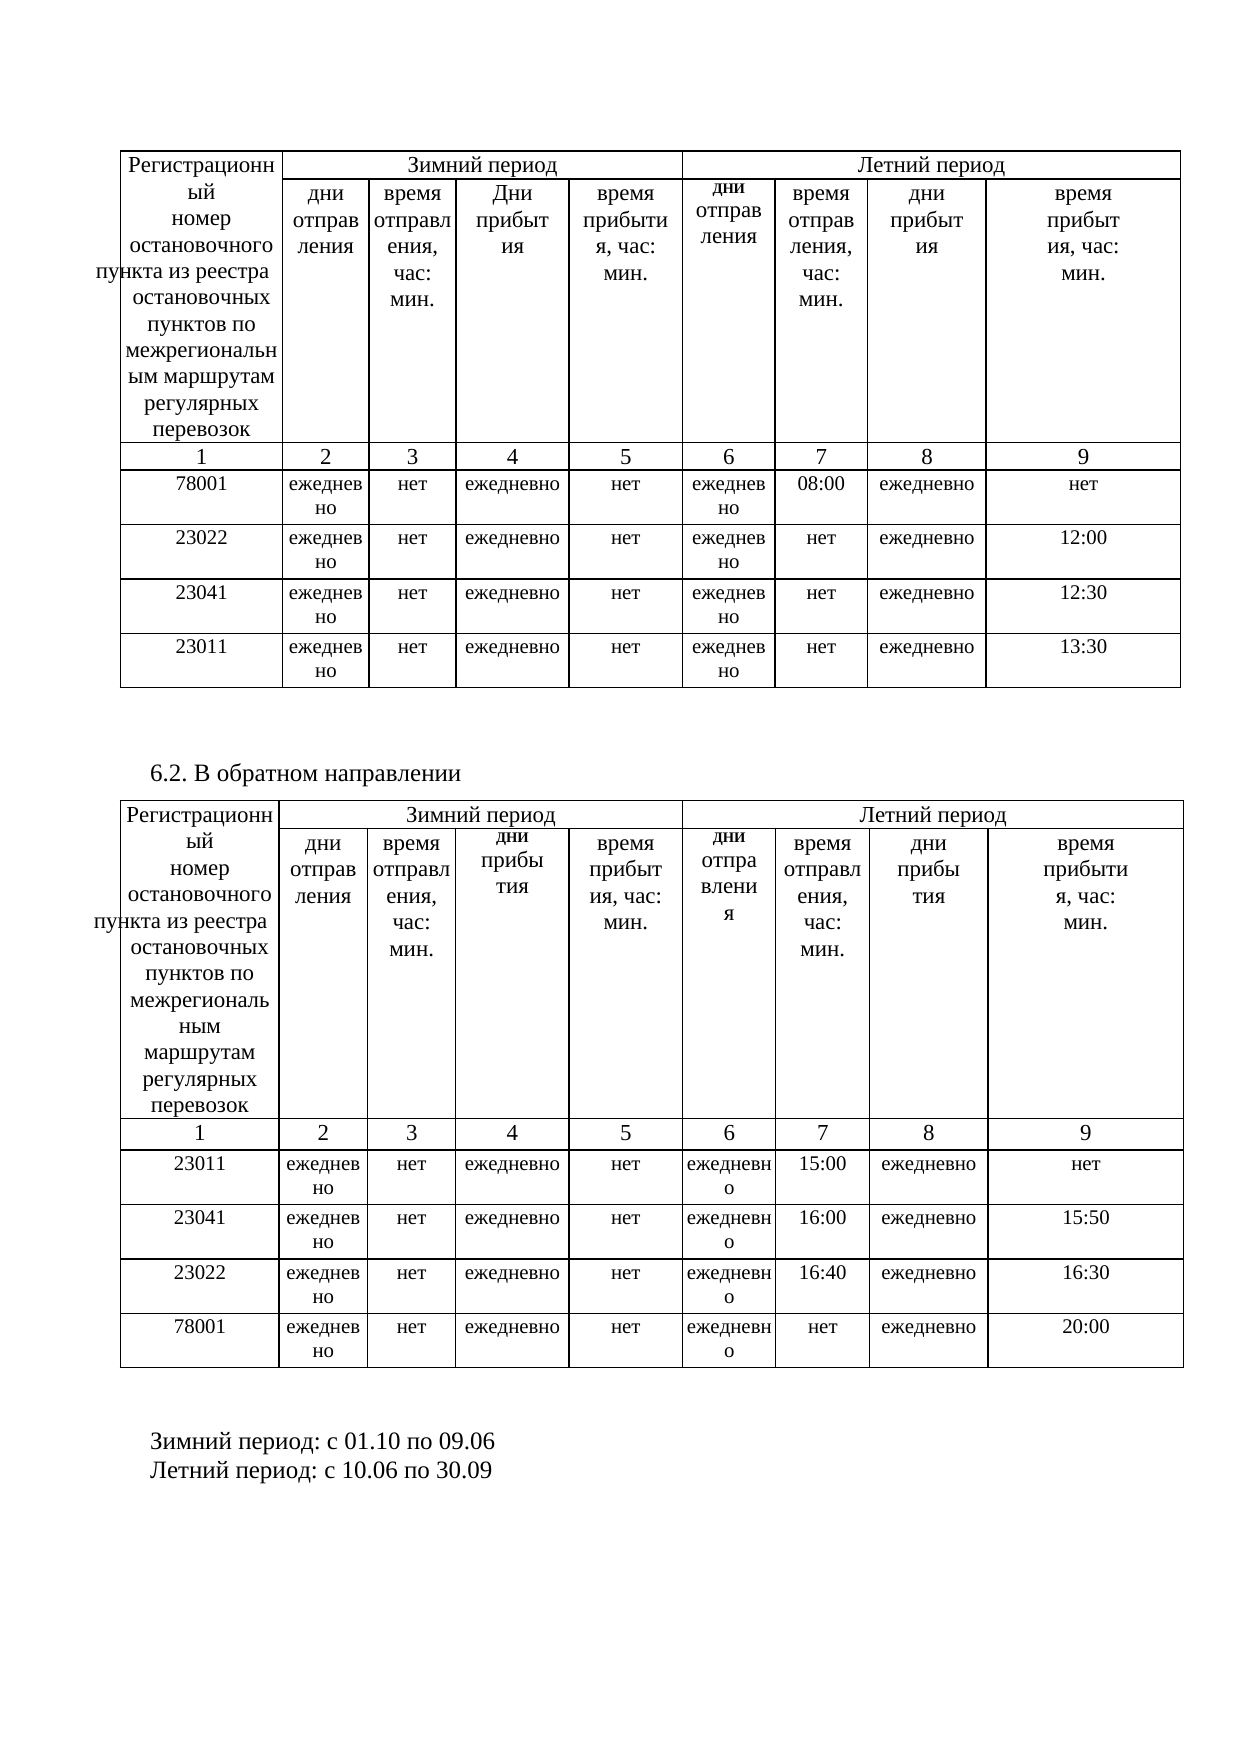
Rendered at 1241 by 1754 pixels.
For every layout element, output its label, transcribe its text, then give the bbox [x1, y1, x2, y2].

table_cell 5 [570, 1119, 682, 1149]
table_cell дни прибы тия [870, 829, 987, 1117]
table_cell дни отправ ления [280, 829, 367, 1117]
table_cell Дни прибыт ия [457, 180, 568, 441]
table_cell 4 [456, 1119, 568, 1149]
table_cell 78001 [121, 1314, 278, 1367]
table_cell 23011 [121, 1151, 278, 1204]
table_cell нет [368, 1205, 455, 1258]
table_cell 6 [683, 1119, 775, 1149]
table_cell нет [776, 1314, 869, 1367]
table_cell ежедневно [283, 471, 368, 524]
table_cell дни отправ ления [283, 180, 368, 441]
table_cell время отправ ления, час: мин. [776, 180, 867, 441]
table_cell 7 [776, 443, 867, 469]
table_cell нет [370, 471, 455, 524]
table_cell 2 [283, 443, 368, 469]
table_cell 15:00 [776, 1151, 869, 1204]
table_cell 23022 [121, 1260, 278, 1312]
table_cell 1 [121, 443, 282, 469]
table_cell ДНИ отправ ления [683, 180, 774, 441]
table_cell 23022 [121, 525, 282, 578]
table_cell 13:30 [987, 634, 1180, 687]
table_cell 1 [121, 1119, 278, 1149]
table_cell ДНИ отпра влени я [683, 829, 775, 1117]
table_cell ежедневно [457, 580, 568, 632]
table_cell ежедневно [280, 1260, 367, 1312]
table_cell нет [368, 1314, 455, 1367]
table_cell нет [570, 1205, 682, 1258]
text Летний период: с 10.06 по 30.09 [150, 1455, 1090, 1483]
table_cell ежедневно [456, 1260, 568, 1312]
table_cell время прибыт ия, час: мин. [570, 829, 682, 1117]
table_cell 4 [457, 443, 568, 469]
table_cell 23011 [121, 634, 282, 687]
table_cell время прибыти я, час: мин. [989, 829, 1183, 1117]
table_cell ежедневно [868, 471, 985, 524]
table_header Летний период [683, 801, 1183, 828]
table_cell время отправл ения, час: мин. [776, 829, 869, 1117]
table_cell дни прибыт ия [868, 180, 985, 441]
table_cell 08:00 [776, 471, 867, 524]
table_cell ежедневно [280, 1151, 367, 1204]
table_cell нет [370, 580, 455, 632]
table_cell 9 [987, 443, 1180, 469]
table_header Регистрационный номер остановочного пункта из реестра остановочных пунктов по межрегиональным маршрутам регулярных перевозок [121, 152, 282, 441]
table_header Регистрационный номер остановочного пункта из реестра остановочных пунктов по межрегиональным маршрутам регулярных перевозок [121, 801, 278, 1117]
table_cell ежедневно [456, 1314, 568, 1367]
table_cell 8 [868, 443, 985, 469]
table_cell ежедневно [868, 580, 985, 632]
table_cell ежедневно [457, 525, 568, 578]
table_cell ежедневно [683, 471, 774, 524]
table_cell 15:50 [989, 1205, 1183, 1258]
table_cell 23041 [121, 1205, 278, 1258]
table_cell нет [370, 525, 455, 578]
table_cell ежедневно [683, 525, 774, 578]
table_cell нет [570, 1314, 682, 1367]
table_cell нет [368, 1260, 455, 1312]
table_cell 2 [280, 1119, 367, 1149]
table_cell ежедневно [683, 1260, 775, 1312]
table_header Зимний период [280, 801, 682, 828]
table_cell время прибыти я, час: мин. [570, 180, 682, 441]
table_cell 23041 [121, 580, 282, 632]
table_cell ежедневно [870, 1314, 987, 1367]
table_cell ежедневно [683, 1151, 775, 1204]
table_cell 6 [683, 443, 774, 469]
table_cell ежедневно [683, 1205, 775, 1258]
table_cell 16:30 [989, 1260, 1183, 1312]
table_header Зимний период [283, 152, 682, 178]
table_cell 5 [570, 443, 682, 469]
table_cell ежедневно [870, 1205, 987, 1258]
table_cell ежедневно [456, 1151, 568, 1204]
table_cell ежедневно [683, 634, 774, 687]
table_cell 12:30 [987, 580, 1180, 632]
table_cell 3 [368, 1119, 455, 1149]
table_cell 9 [989, 1119, 1183, 1149]
table_cell ежедневно [456, 1205, 568, 1258]
table_cell нет [987, 471, 1180, 524]
table_cell ежедневно [283, 580, 368, 632]
table_cell ежедневно [280, 1314, 367, 1367]
table_cell 7 [776, 1119, 869, 1149]
table_cell 8 [870, 1119, 987, 1149]
table_cell ежедневно [868, 634, 985, 687]
table_cell 12:00 [987, 525, 1180, 578]
text 6.2. В обратном направлении [150, 758, 1090, 787]
table_cell ежедневно [280, 1205, 367, 1258]
table_cell время прибыт ия, час: мин. [987, 180, 1180, 441]
table_cell время отправл ения, час: мин. [370, 180, 455, 441]
table_cell нет [570, 1151, 682, 1204]
table_header Летний период [683, 152, 1180, 178]
table_cell нет [570, 525, 682, 578]
table_cell ежедневно [683, 580, 774, 632]
table_cell нет [776, 525, 867, 578]
table_cell нет [368, 1151, 455, 1204]
table_cell ежедневно [683, 1314, 775, 1367]
table_cell 78001 [121, 471, 282, 524]
table_cell нет [989, 1151, 1183, 1204]
table_cell нет [570, 471, 682, 524]
table_cell нет [370, 634, 455, 687]
table_cell ежедневно [868, 525, 985, 578]
table_cell время отправл ения, час: мин. [368, 829, 455, 1117]
text Зимний период: с 01.10 по 09.06 [150, 1426, 1090, 1455]
table_cell ежедневно [870, 1151, 987, 1204]
table_cell нет [570, 634, 682, 687]
table_cell ежедневно [457, 471, 568, 524]
table_cell 16:00 [776, 1205, 869, 1258]
table_cell 3 [370, 443, 455, 469]
table_cell ежедневно [283, 525, 368, 578]
table_cell нет [776, 580, 867, 632]
table_cell ежедневно [870, 1260, 987, 1312]
table_cell нет [570, 1260, 682, 1312]
table_cell нет [570, 580, 682, 632]
table_cell нет [776, 634, 867, 687]
table_cell 20:00 [989, 1314, 1183, 1367]
table_cell ДНИ прибы тия [456, 829, 568, 1117]
table_cell ежедневно [283, 634, 368, 687]
table_cell 16:40 [776, 1260, 869, 1312]
table_cell ежедневно [457, 634, 568, 687]
